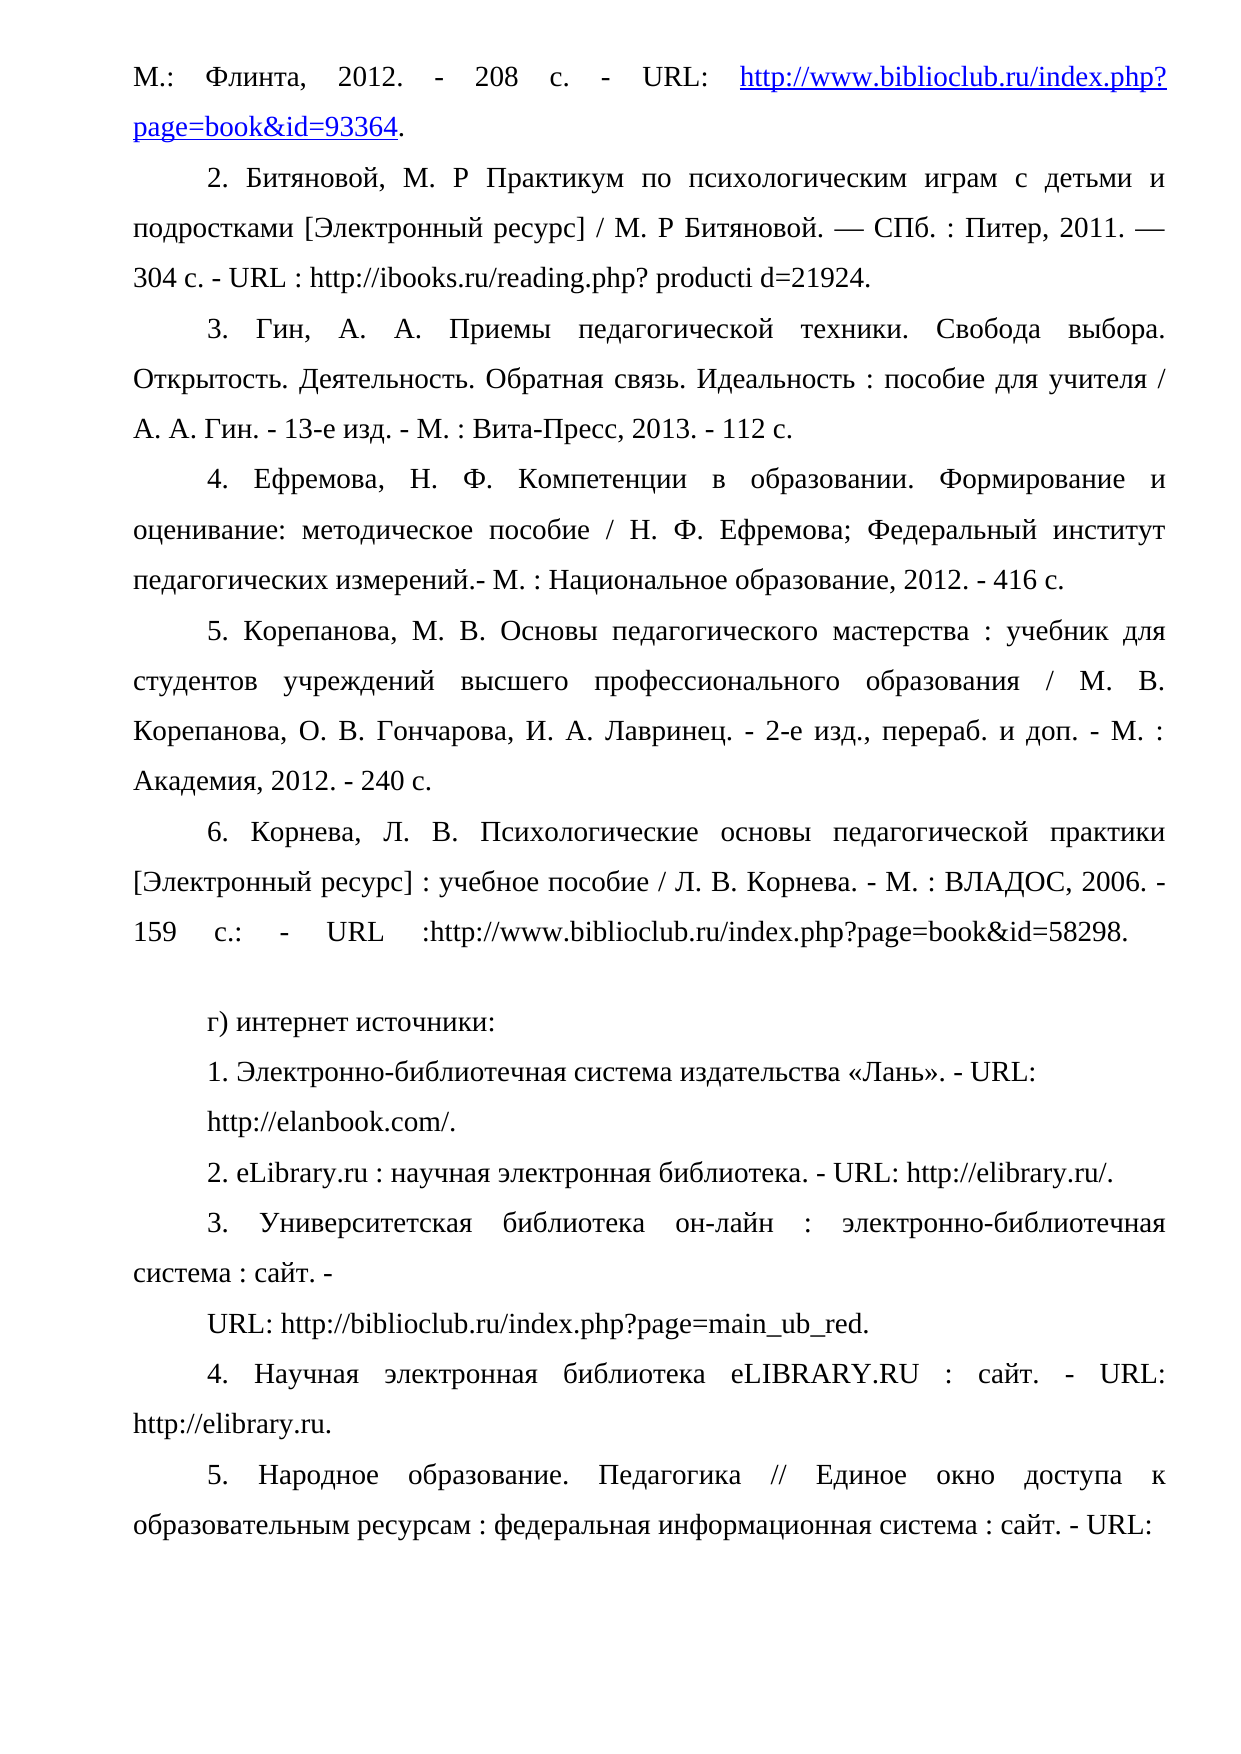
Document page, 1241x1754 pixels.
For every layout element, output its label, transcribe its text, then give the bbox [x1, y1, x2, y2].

text 5. Корепанова, М. В. Основы педагогического мастерства : учебник для студентов учреждений высшего профессионального образования / М. В. Корепанова, О. В. Гончарова, И. А. Лавринец. - 2-е изд., перераб. и доп. - М. : Академия, 2012. - 240 с. [133, 613, 1167, 797]
text 4. Ефремова, Н. Ф. Компетенции в образовании. Формирование и оценивание: методическое пособие / Н. Ф. Ефремова; Федеральный институт педагогических измерений.- М. : Национальное образование, 2012. - 416 с. [133, 462, 1167, 596]
text 2. eLibrary.ru : научная электронная библиотека. - URL: http://elibrary.ru/. [133, 1155, 1167, 1188]
text 5. Народное образование. Педагогика // Единое окно доступа к образовательным ресурсам : федеральная информационная система : сайт. - URL: [133, 1457, 1167, 1541]
text 4. Научная электронная библиотека eLIBRARY.RU : сайт. - URL: http://elibrary.ru. [133, 1356, 1167, 1440]
text http://elanbook.com/. [133, 1104, 1167, 1138]
text г) интернет источники: [133, 1004, 1167, 1037]
text 1. Электронно-библиотечная система издательства «Лань». - URL: [133, 1054, 1167, 1088]
text URL: http://biblioclub.ru/index.php?page=main_ub_red. [133, 1306, 1167, 1339]
text 3. Университетская библиотека он-лайн : электронно-библиотечная система : сайт. - [133, 1205, 1167, 1289]
text 6. Корнева, Л. В. Психологические основы педагогической практики [Электронный ресурс] : учебное пособие / Л. В. Корнева. - М. : ВЛАДОС, 2006. - 159 с.: - URL :http://www.biblioclub.ru/index.php?page=book&id=58298. [133, 814, 1167, 990]
text 2. Битяновой, М. Р Практикум по психологическим играм с детьми и подростками [Электронный ресурс] / М. Р Битяновой. — СПб. : Питер, 2011. — 304 с. - URL : http://ibooks.ru/reading.php? producti d=21924. [133, 160, 1167, 294]
text 3. Гин, А. А. Приемы педагогической техники. Свобода выбора. Открытость. Деятельность. Обратная связь. Идеальность : пособие для учителя / А. А. Гин. - 13-е изд. - М. : Вита-Пресс, 2013. - 112 с. [133, 311, 1167, 445]
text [133, 59, 1167, 143]
